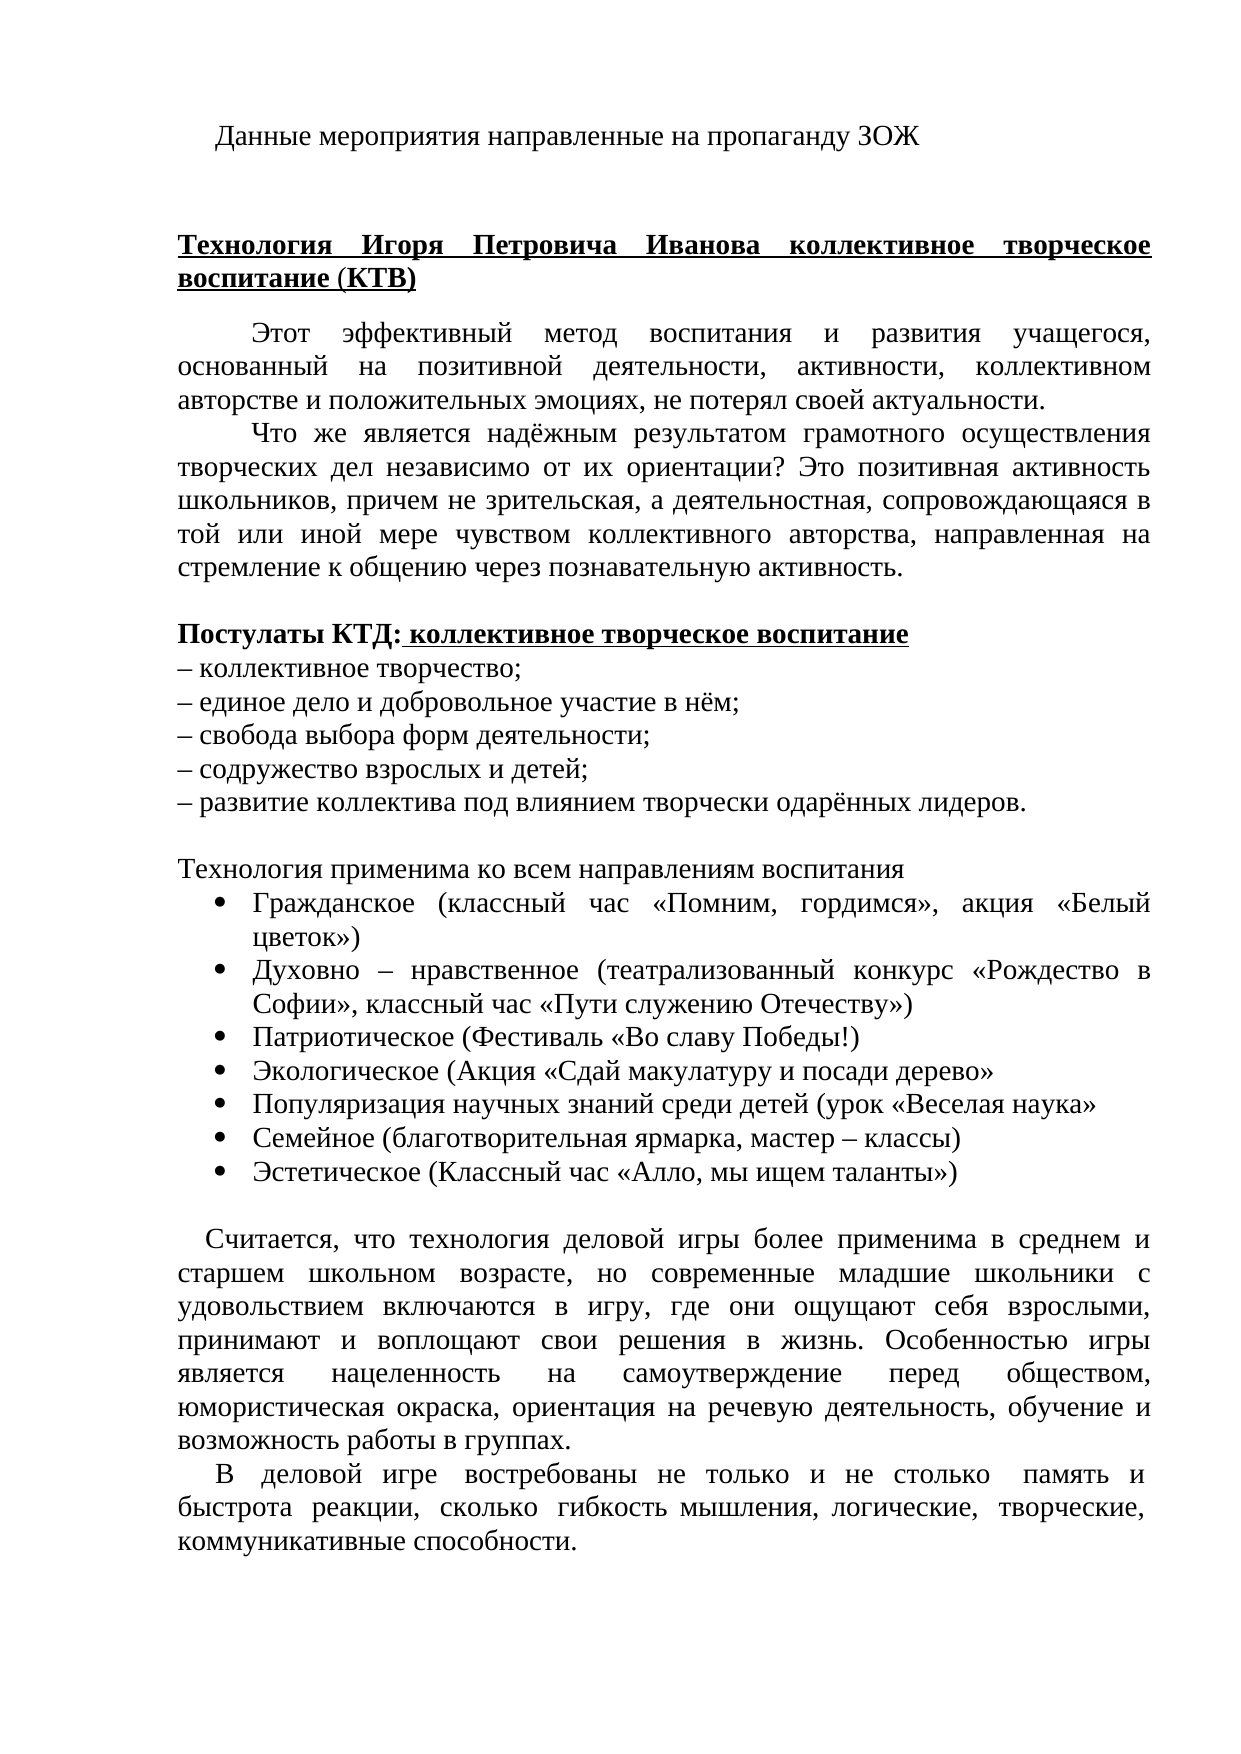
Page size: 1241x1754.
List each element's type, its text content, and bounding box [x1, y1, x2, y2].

text В деловой игре востребованы не только и не столько память и быстрота реакции, сколько гибкость мышления, логические, творческие, коммуникативные способности. [177, 1456, 1152, 1557]
list Эстетическое (Классный час «Алло, мы ищем таланты») [215, 1154, 1152, 1188]
text – содружество взрослых и детей; [177, 751, 1152, 784]
text Считается, что технология деловой игры более применима в среднем и старшем школьном возрасте, но современные младшие школьники с удовольствием включаются в игру, где они ощущают себя взрослыми, принимают и воплощают свои решения в жизнь. Особенностью игры является нацеленность на самоутверждение перед обществом, юмористическая окраска, ориентация на речевую деятельность, обучение и возможность работы в группах. [177, 1221, 1152, 1456]
list Гражданское (классный час «Помним, гордимся», акция «Белый цветок») [215, 885, 1152, 952]
text Технология Игоря Петровича Иванова коллективное творческое воспитание (КТВ) [177, 257, 1152, 294]
list Экологическое (Акция «Сдай макулатуру и посади дерево» [215, 1053, 1152, 1087]
list Семейное (благотворительная ярмарка, мастер – классы) [215, 1120, 1152, 1154]
text Данные мероприятия направленные на пропаганду ЗОЖ [215, 118, 1152, 152]
text – коллективное творчество; [177, 650, 1152, 684]
text Постулаты КТД: коллективное творческое воспитание [177, 617, 1152, 650]
text Этот эффективный метод воспитания и развития учащегося, основанный на позитивной деятельности, активности, коллективном авторстве и положительных эмоциях, не потерял своей актуальности. [177, 315, 1152, 415]
list Популяризация научных знаний среди детей (урок «Веселая наука» [215, 1087, 1152, 1120]
text Технология применима ко всем направлениям воспитания [177, 851, 1152, 885]
text Технология Игоря Петровича Иванова коллективное творческое воспитание (КТВ) [177, 227, 1152, 256]
text – свобода выбора форм деятельности; [177, 717, 1152, 751]
list Патриотическое (Фестиваль «Во славу Победы!) [215, 1019, 1152, 1053]
text – единое дело и добровольное участие в нём; [177, 684, 1152, 717]
list Духовно – нравственное (театрализованный конкурс «Рождество в Софии», классный час «Пути служению Отечеству») [215, 952, 1152, 1019]
text Что же является надёжным результатом грамотного осуществления творческих дел независимо от их ориентации? Это позитивная активность школьников, причем не зрительская, а деятельностная, сопровождающаяся в той или иной мере чувством коллективного авторства, направленная на стремление к общению через познавательную активность. [177, 415, 1152, 583]
text – развитие коллектива под влиянием творчески одарённых лидеров. [177, 784, 1152, 818]
